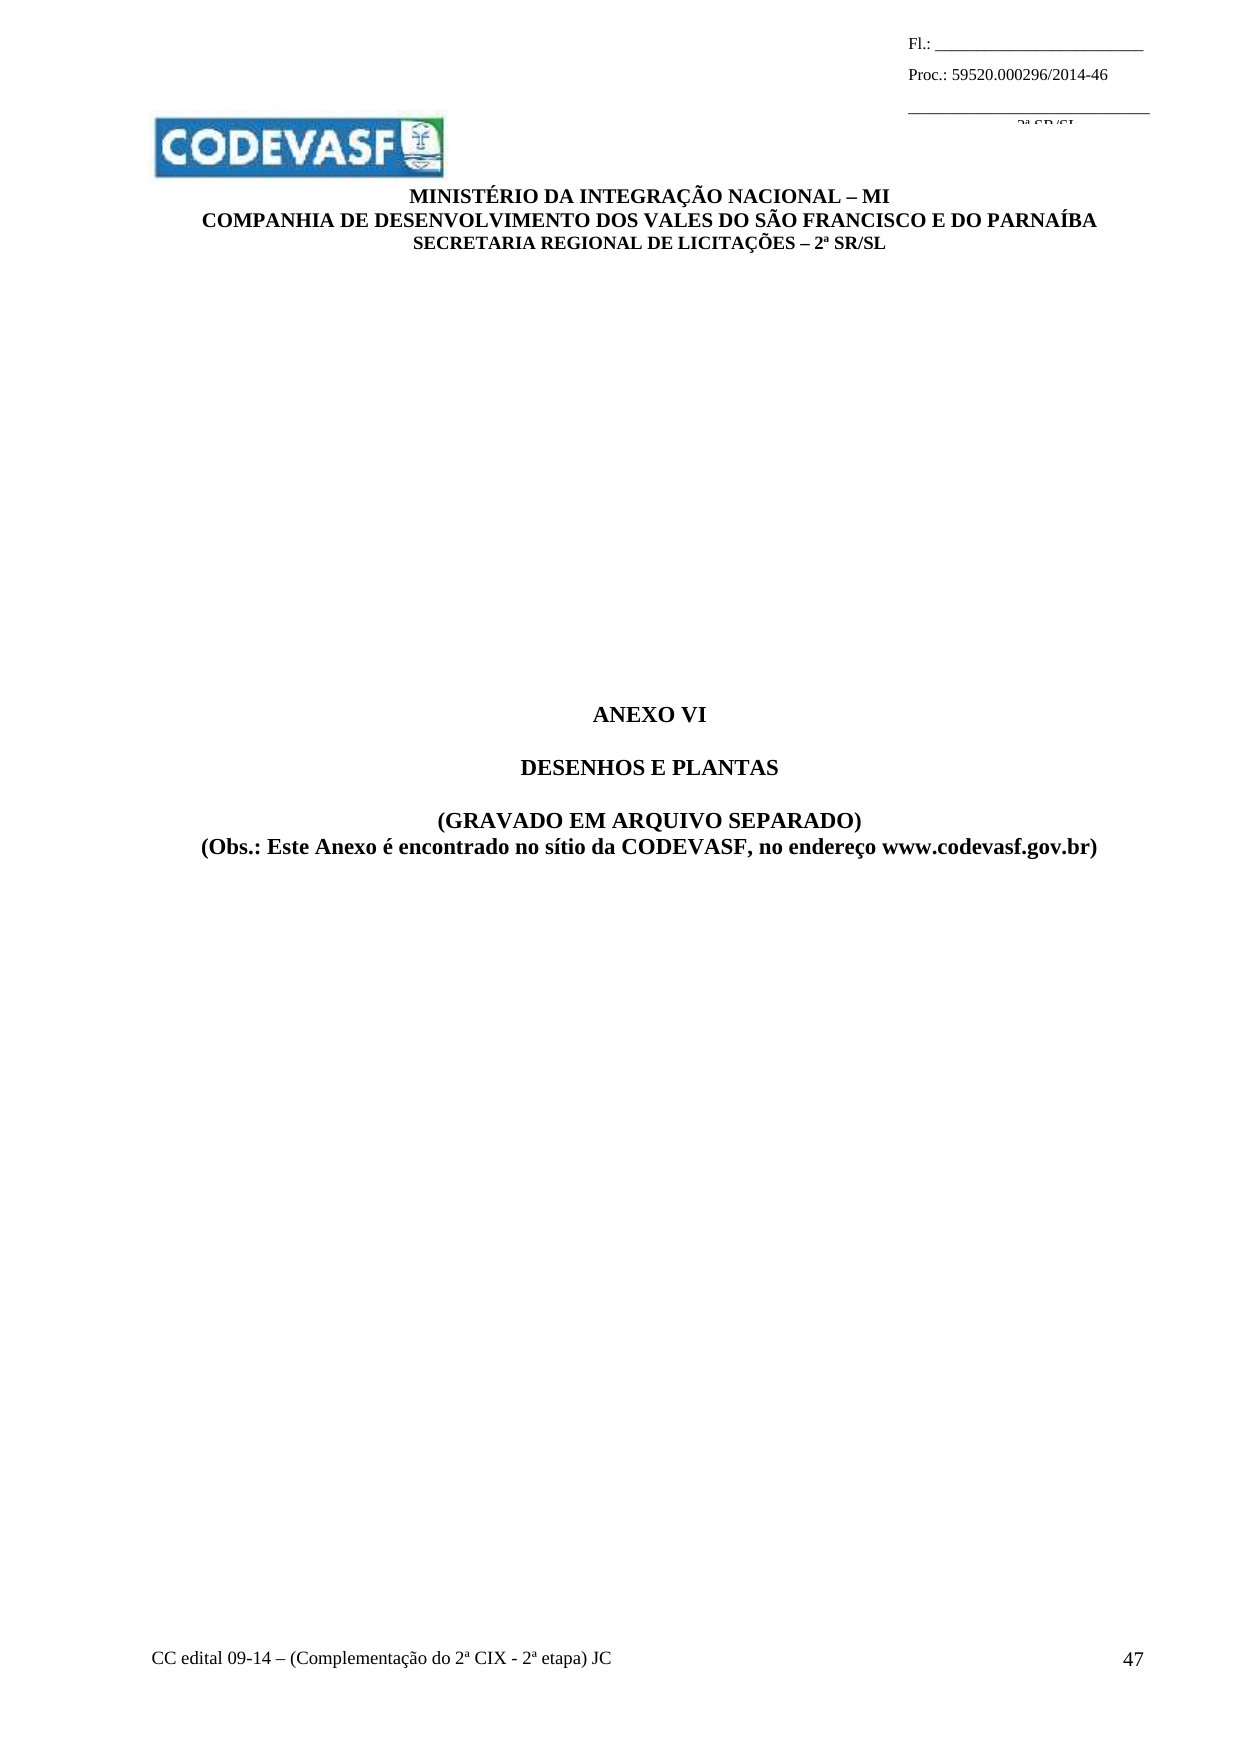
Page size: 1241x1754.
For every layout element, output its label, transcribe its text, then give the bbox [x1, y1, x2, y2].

text ANEXO VI [148, 701, 1152, 728]
picture [147, 110, 450, 184]
subtitle DESENHOS E PLANTAS [148, 754, 1152, 781]
text (Obs.: Este Anexo é encontrado no sítio da CODEVASF, no endereço www.codevasf.gov.br) [148, 833, 1152, 859]
text (GRAVADO EM ARQUIVO SEPARADO) [148, 807, 1152, 833]
